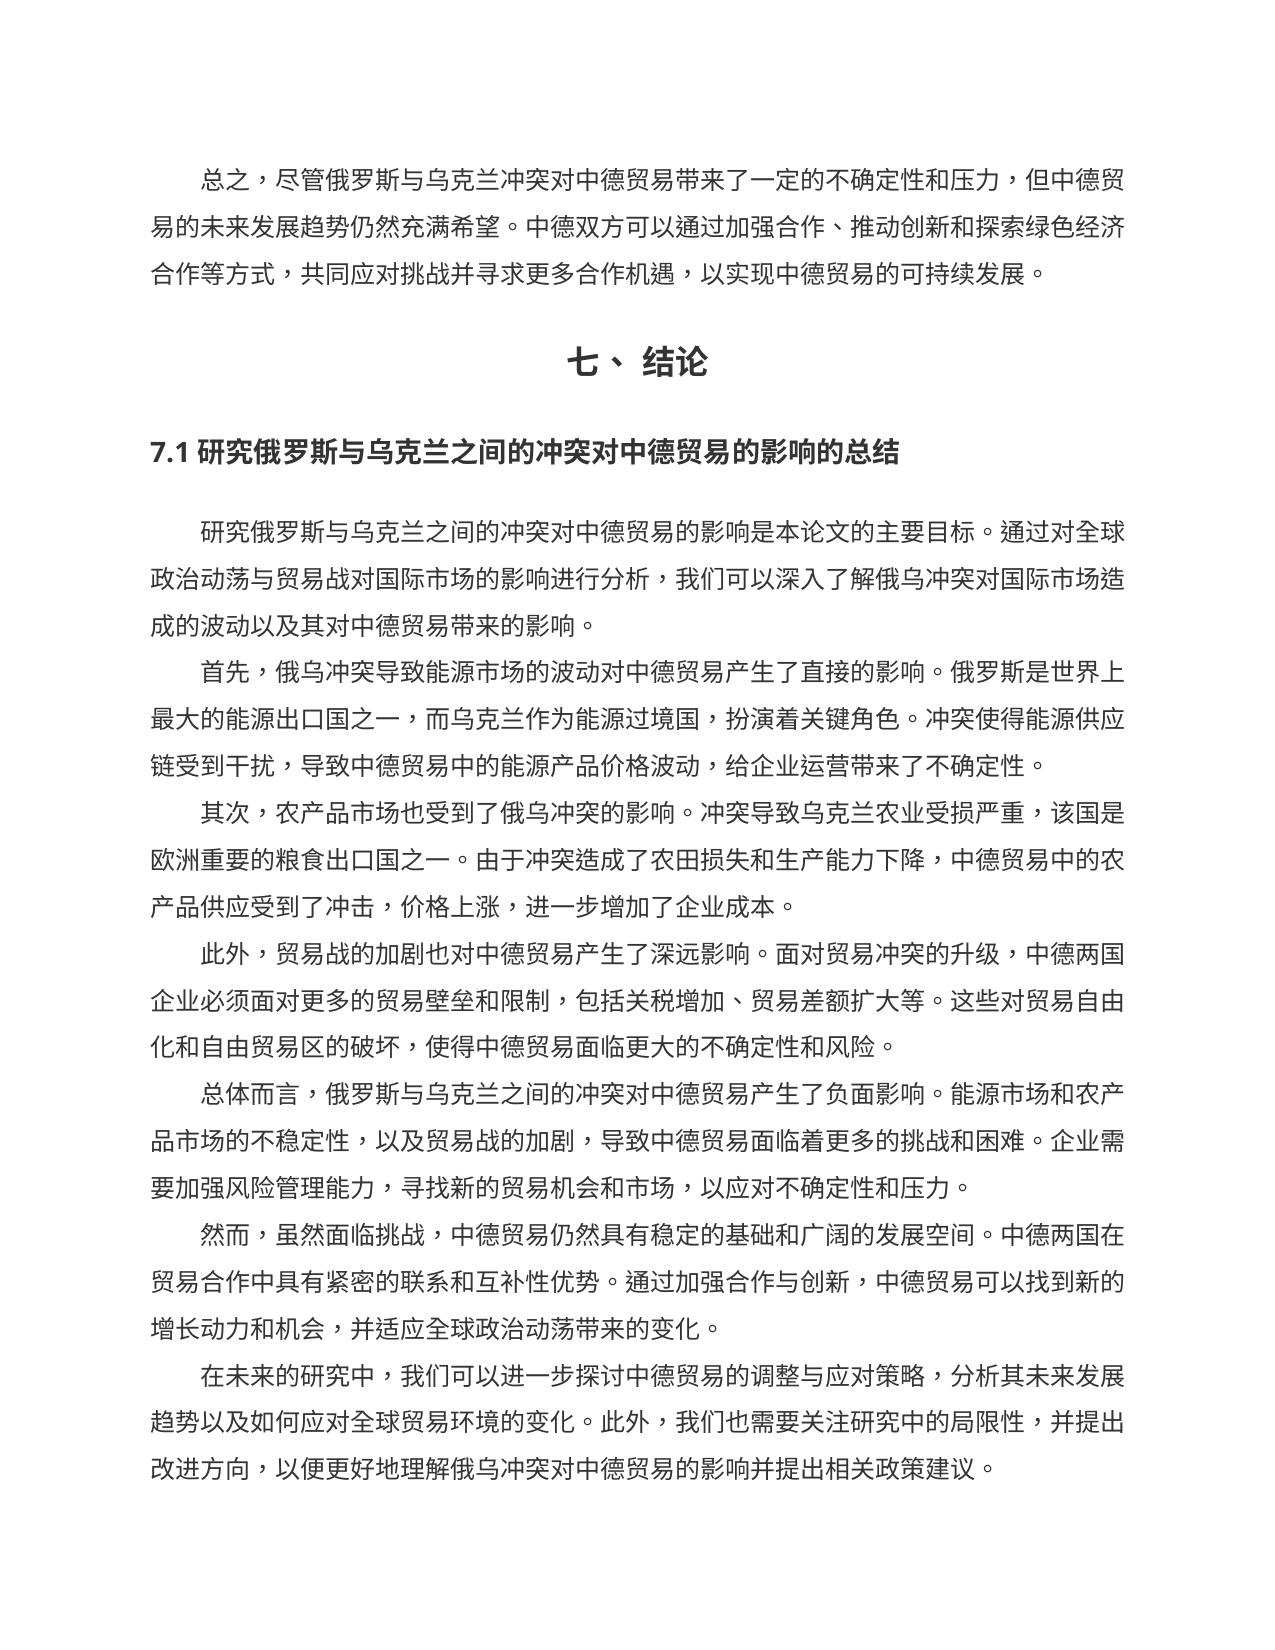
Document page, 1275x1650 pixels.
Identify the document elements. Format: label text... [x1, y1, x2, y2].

text 首先，俄乌冲突导致能源市场的波动对中德贸易产生了直接的影响。俄罗斯是世界上最大的能源出口国之一，而乌克兰作为能源过境国，扮演着关键角色。冲突使得能源供应链受到干扰，导致中德贸易中的能源产品价格波动，给企业运营带来了不确定性。 [150, 642, 1125, 783]
text 此外，贸易战的加剧也对中德贸易产生了深远影响。面对贸易冲突的升级，中德两国企业必须面对更多的贸易壁垒和限制，包括关税增加、贸易差额扩大等。这些对贸易自由化和自由贸易区的破坏，使得中德贸易面临更大的不确定性和风险。 [150, 923, 1125, 1064]
text 在未来的研究中，我们可以进一步探讨中德贸易的调整与应对策略，分析其未来发展趋势以及如何应对全球贸易环境的变化。此外，我们也需要关注研究中的局限性，并提出改进方向，以便更好地理解俄乌冲突对中德贸易的影响并提出相关政策建议。 [150, 1345, 1125, 1486]
subtitle 7.1 研究俄罗斯与乌克兰之间的冲突对中德贸易的影响的总结 [150, 416, 1125, 470]
text 研究俄罗斯与乌克兰之间的冲突对中德贸易的影响是本论文的主要目标。通过对全球政治动荡与贸易战对国际市场的影响进行分析，我们可以深入了解俄乌冲突对国际市场造成的波动以及其对中德贸易带来的影响。 [150, 502, 1125, 642]
subtitle 七、 结论 [150, 322, 1125, 384]
text 总之，尽管俄罗斯与乌克兰冲突对中德贸易带来了一定的不确定性和压力，但中德贸易的未来发展趋势仍然充满希望。中德双方可以通过加强合作、推动创新和探索绿色经济合作等方式，共同应对挑战并寻求更多合作机遇，以实现中德贸易的可持续发展。 [150, 150, 1125, 291]
text 总体而言，俄罗斯与乌克兰之间的冲突对中德贸易产生了负面影响。能源市场和农产品市场的不稳定性，以及贸易战的加剧，导致中德贸易面临着更多的挑战和困难。企业需要加强风险管理能力，寻找新的贸易机会和市场，以应对不确定性和压力。 [150, 1064, 1125, 1205]
text 然而，虽然面临挑战，中德贸易仍然具有稳定的基础和广阔的发展空间。中德两国在贸易合作中具有紧密的联系和互补性优势。通过加强合作与创新，中德贸易可以找到新的增长动力和机会，并适应全球政治动荡带来的变化。 [150, 1205, 1125, 1345]
text 其次，农产品市场也受到了俄乌冲突的影响。冲突导致乌克兰农业受损严重，该国是欧洲重要的粮食出口国之一。由于冲突造成了农田损失和生产能力下降，中德贸易中的农产品供应受到了冲击，价格上涨，进一步增加了企业成本。 [150, 783, 1125, 923]
